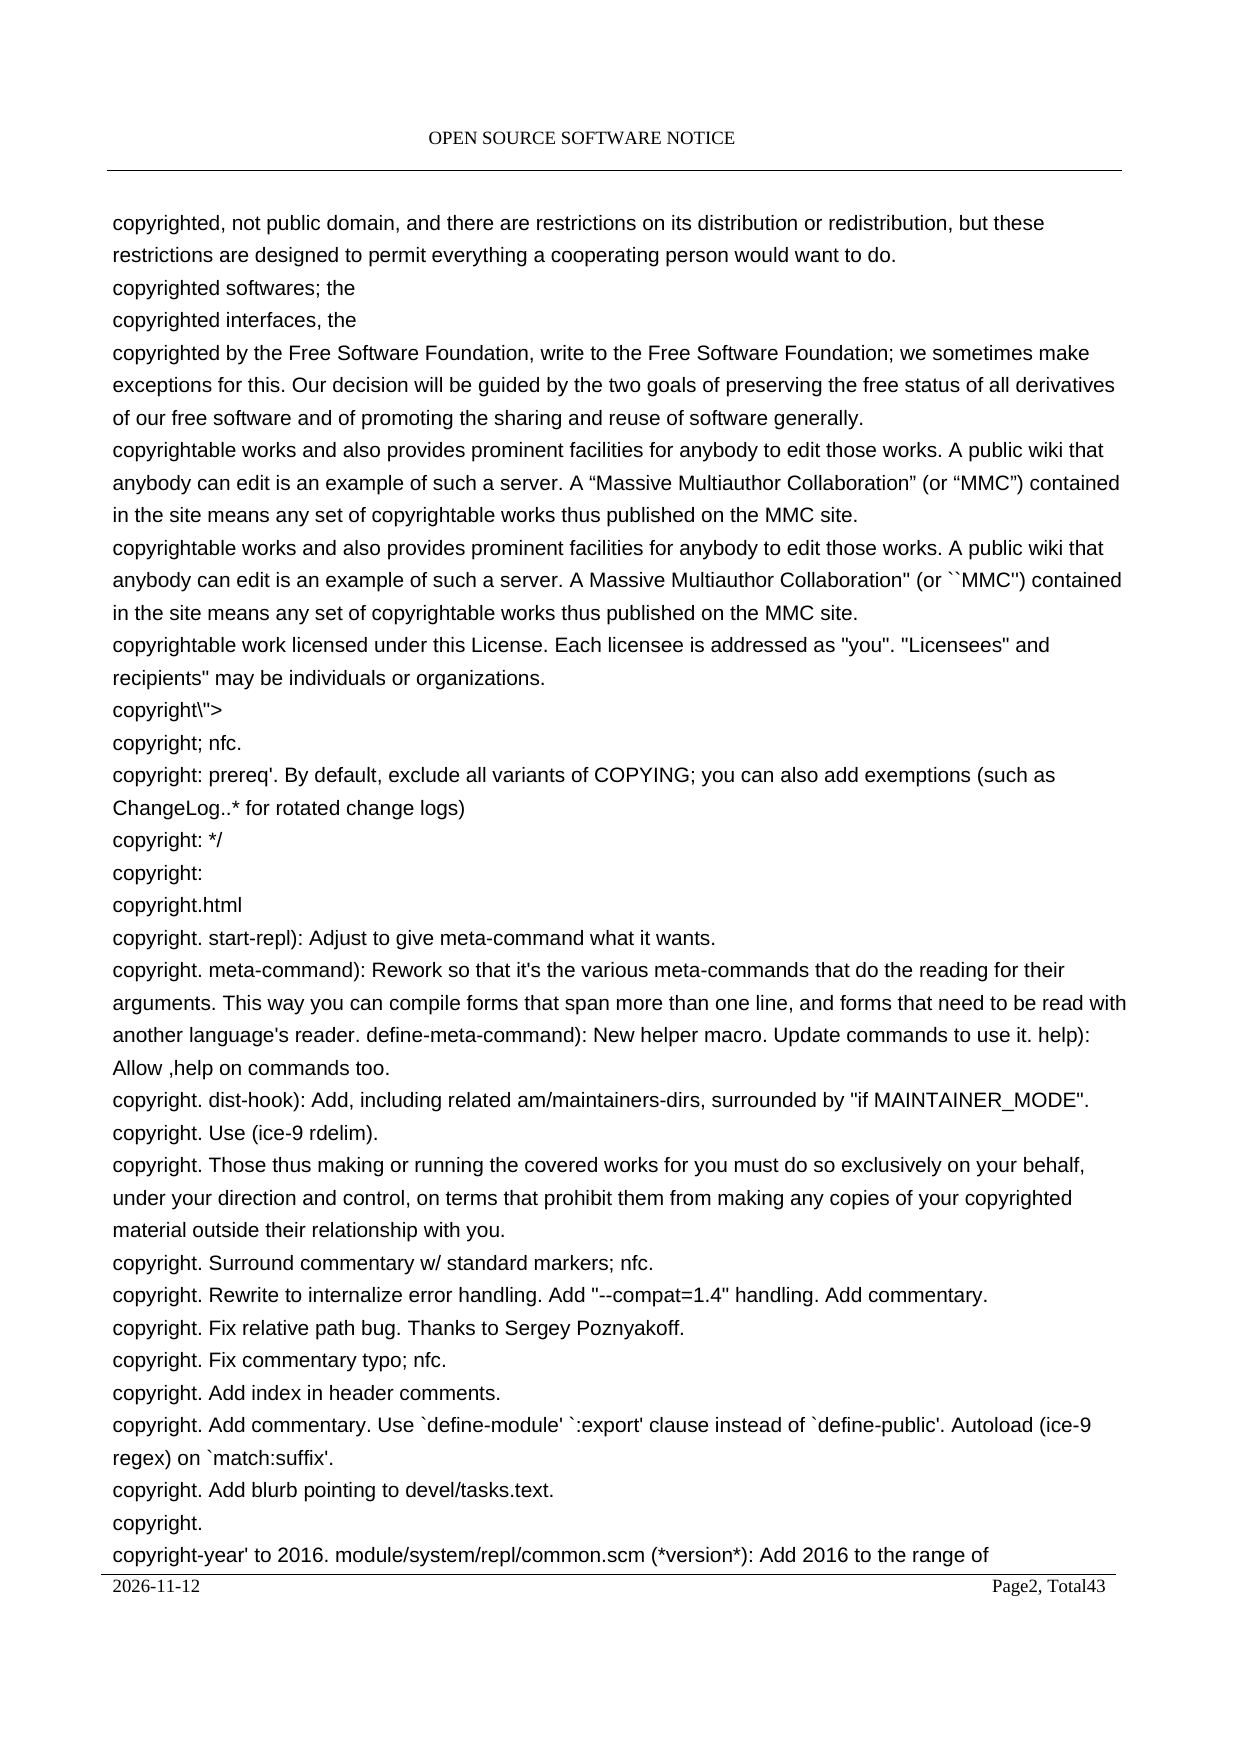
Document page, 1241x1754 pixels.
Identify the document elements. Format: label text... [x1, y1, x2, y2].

text copyright. Add index in header comments. [112, 1376, 1128, 1409]
text copyright. dist-hook): Add, including related am/maintainers-dirs, surrounded by "if MAINTAINER_MODE". [112, 1084, 1128, 1116]
text copyrighted interfaces, the [112, 304, 1128, 336]
text copyrightable works and also provides prominent facilities for anybody to edit those works. A public wiki that anybody can edit is an example of such a server. A Massive Multiauthor Collaboration'' (or ``MMC'') contained in the site means any set of copyrightable works thus published on the MMC site. [112, 531, 1128, 629]
text copyrightable work licensed under this License. Each licensee is addressed as "you". "Licensees" and recipients" may be individuals or organizations. [112, 629, 1128, 694]
text copyright. Fix commentary typo; nfc. [112, 1344, 1128, 1376]
text copyright. Add blurb pointing to devel/tasks.text. [112, 1474, 1128, 1506]
text copyrighted softwares; the [112, 271, 1128, 304]
text copyright. Fix relative path bug. Thanks to Sergey Poznyakoff. [112, 1311, 1128, 1344]
text copyright. [112, 1506, 1128, 1539]
text copyright. Add commentary. Use `define-module' `:export' clause instead of `define-public'. Autoload (ice-9 regex) on `match:suffix'. [112, 1409, 1128, 1474]
text copyrightable works and also provides prominent facilities for anybody to edit those works. A public wiki that anybody can edit is an example of such a server. A “Massive Multiauthor Collaboration” (or “MMC”) contained in the site means any set of copyrightable works thus published on the MMC site. [112, 434, 1128, 531]
text copyrighted, not public domain, and there are restrictions on its distribution or redistribution, but these restrictions are designed to permit everything a cooperating person would want to do. [112, 206, 1128, 271]
text copyright. Those thus making or running the covered works for you must do so exclusively on your behalf, under your direction and control, on terms that prohibit them from making any copies of your copyrighted material outside their relationship with you. [112, 1149, 1128, 1246]
text copyright: */ [112, 824, 1128, 856]
text copyright. Use (ice-9 rdelim). [112, 1116, 1128, 1149]
text copyright.html [112, 889, 1128, 921]
text copyright\"> [112, 694, 1128, 726]
text copyright-year' to 2016. module/system/repl/common.scm (*version*): Add 2016 to the range of [112, 1539, 1128, 1571]
text copyright. meta-command): Rework so that it's the various meta-commands that do the reading for their arguments. This way you can compile forms that span more than one line, and forms that need to be read with another language's reader. define-meta-command): New helper macro. Update commands to use it. help): Allow ,help on commands too. [112, 954, 1128, 1084]
text copyright. start-repl): Adjust to give meta-command what it wants. [112, 921, 1128, 954]
text copyright; nfc. [112, 726, 1128, 759]
text copyrighted by the Free Software Foundation, write to the Free Software Foundation; we sometimes make exceptions for this. Our decision will be guided by the two goals of preserving the free status of all derivatives of our free software and of promoting the sharing and reuse of software generally. [112, 336, 1128, 434]
text copyright. Surround commentary w/ standard markers; nfc. [112, 1246, 1128, 1279]
text copyright: prereq'. By default, exclude all variants of COPYING; you can also add exemptions (such as ChangeLog..* for rotated change logs) [112, 759, 1128, 824]
text copyright. Rewrite to internalize error handling. Add "--compat=1.4" handling. Add commentary. [112, 1279, 1128, 1311]
text copyright: [112, 856, 1128, 889]
